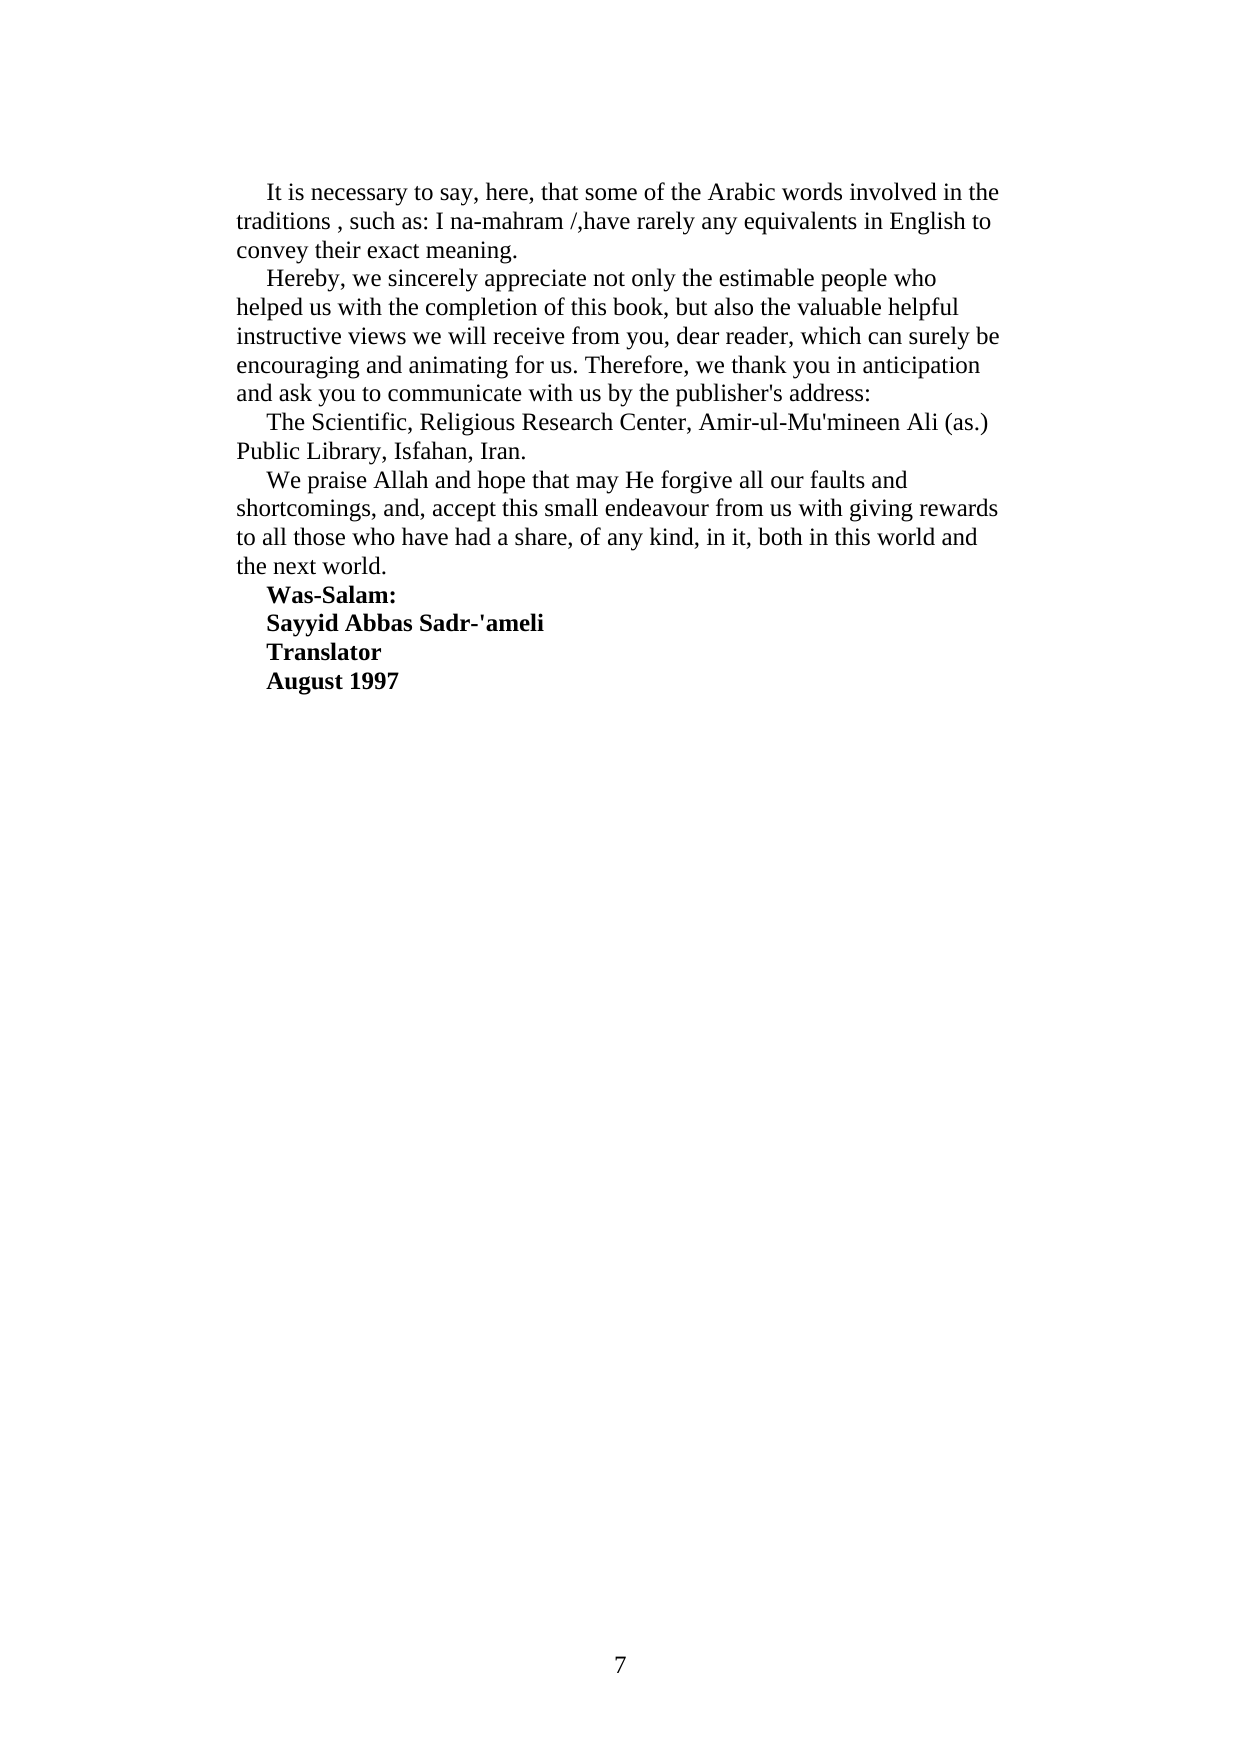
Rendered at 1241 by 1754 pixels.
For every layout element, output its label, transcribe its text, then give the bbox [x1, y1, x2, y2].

text Sayyid Abbas Sadr-'ameli [236, 608, 1004, 637]
text August 1997 [236, 666, 1004, 695]
text Was-Salam: [236, 580, 1004, 608]
text We praise Allah and hope that may He forgive all our faults and shortcomings, and, accept this small endeavour from us with giving rewards to all those who have had a share, of any kind, in it, both in this world and the next world. [236, 465, 1004, 580]
text Translator [236, 637, 1004, 666]
text Hereby, we sincerely appreciate not only the estimable people who helped us with the completion of this book, but also the valuable helpful instructive views we will receive from you, dear reader, which can surely be encouraging and animating for us. Therefore, we thank you in anticipation and ask you to communicate with us by the publisher's address: [236, 263, 1004, 407]
text It is necessary to say, here, that some of the Arabic words involved in the traditions , such as: I na-mahram /,have rarely any equivalents in English to convey their exact meaning. [236, 177, 1004, 263]
text The Scientific, Religious Research Center, Amir-ul-Mu'mineen Ali (as.) Public Library, Isfahan, Iran. [236, 407, 1004, 465]
